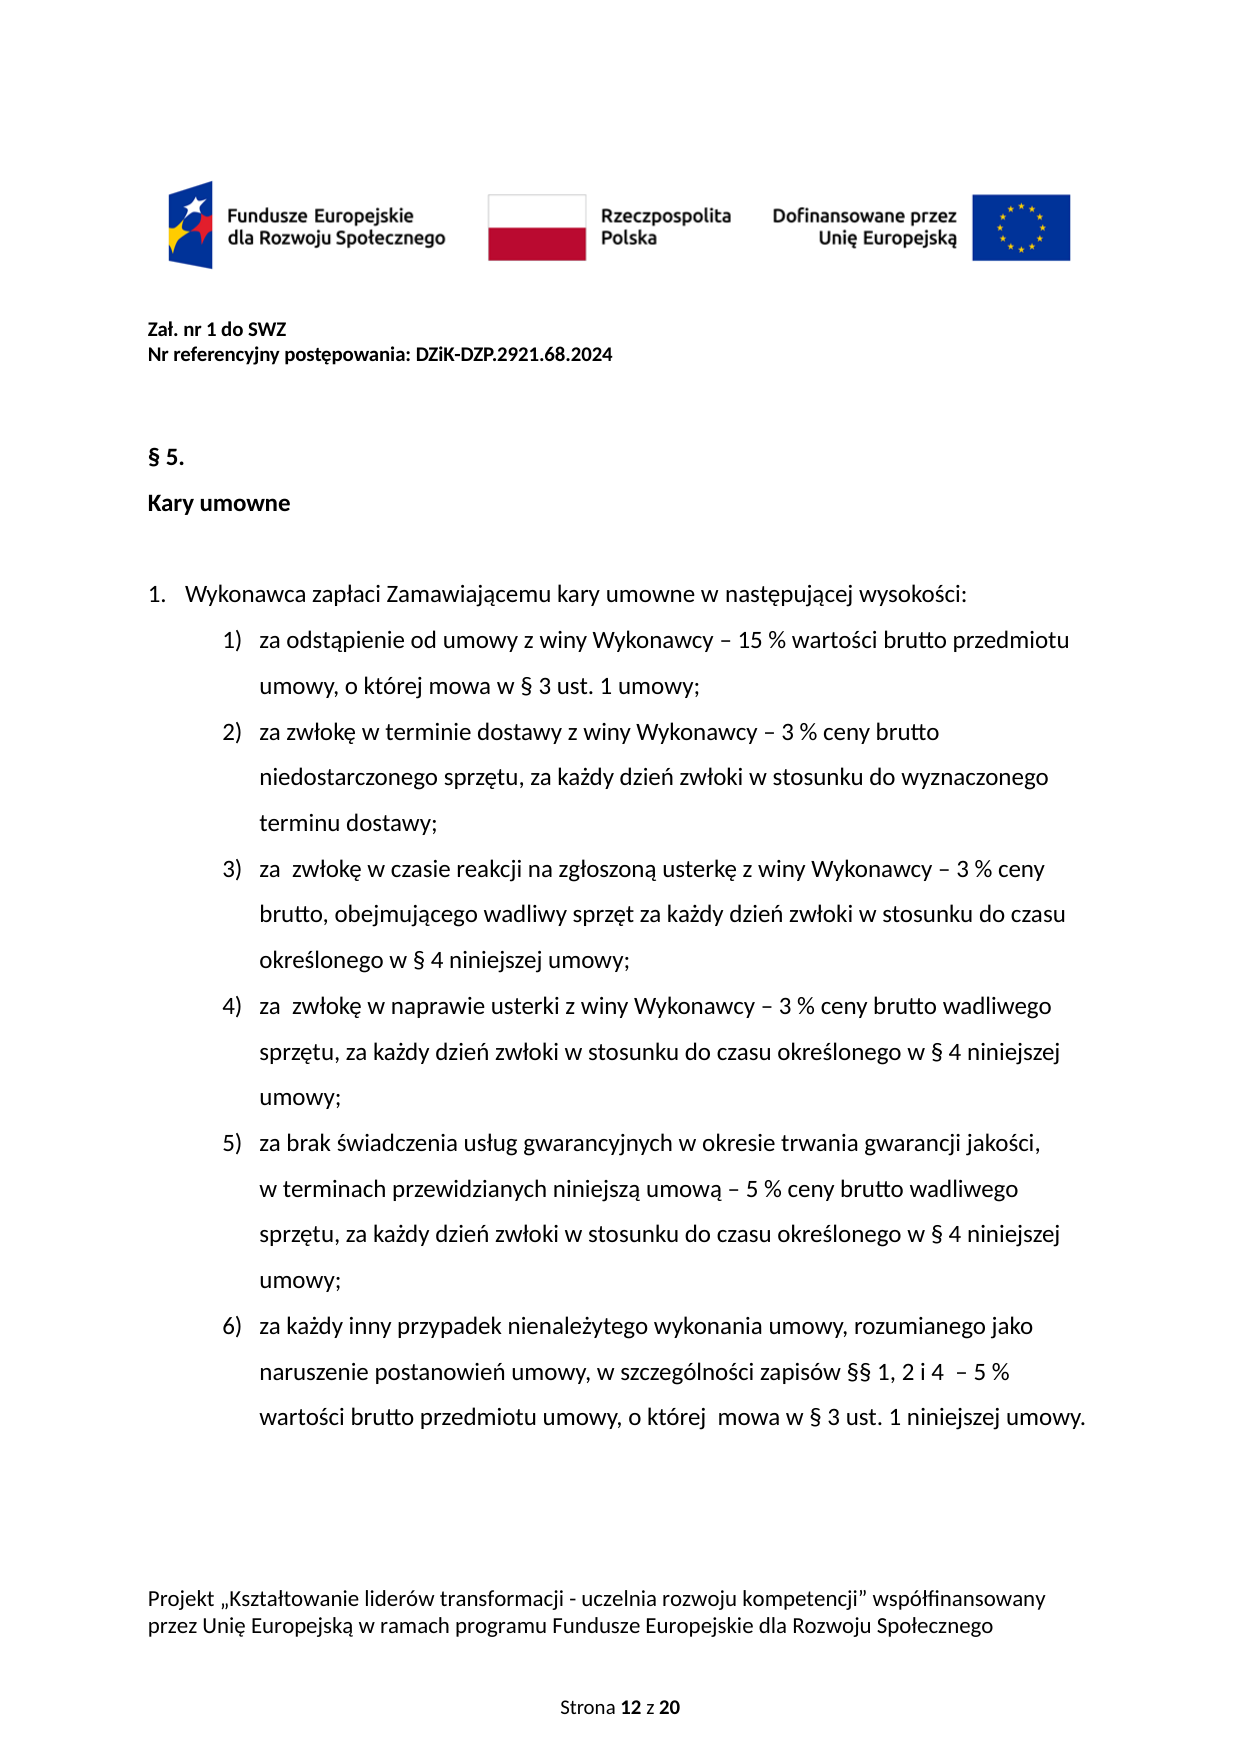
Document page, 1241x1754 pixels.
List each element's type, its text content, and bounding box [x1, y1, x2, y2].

list Wykonawca zapłaci Zamawiającemu kary umowne w następującej wysokości: [148, 578, 1093, 609]
text § 5. [148, 441, 1092, 472]
text Kary umowne [148, 487, 1092, 517]
list za brak świadczenia usług gwarancyjnych w okresie trwania gwarancji jakości, w terminach przewidzianych niniejszą umową – 5 % ceny brutto wadliwego sprzętu, za każdy dzień zwłoki w stosunku do czasu określonego w § 4 niniejszej umowy; [222, 1127, 1093, 1295]
picture [147, 159, 1092, 291]
list za zwłokę w terminie dostawy z winy Wykonawcy – 3 % ceny brutto niedostarczonego sprzętu, za każdy dzień zwłoki w stosunku do wyznaczonego terminu dostawy; [222, 716, 1093, 838]
list za zwłokę w czasie reakcji na zgłoszoną usterkę z winy Wykonawcy – 3 % ceny brutto, obejmującego wadliwy sprzęt za każdy dzień zwłoki w stosunku do czasu określonego w § 4 niniejszej umowy; [222, 853, 1093, 975]
list za każdy inny przypadek nienależytego wykonania umowy, rozumianego jako naruszenie postanowień umowy, w szczególności zapisów §§ 1, 2 i 4 – 5 % wartości brutto przedmiotu umowy, o której mowa w § 3 ust. 1 niniejszej umowy. [222, 1310, 1093, 1432]
list za odstąpienie od umowy z winy Wykonawcy – 15 % wartości brutto przedmiotu umowy, o której mowa w § 3 ust. 1 umowy; [222, 624, 1093, 700]
list za zwłokę w naprawie usterki z winy Wykonawcy – 3 % ceny brutto wadliwego sprzętu, za każdy dzień zwłoki w stosunku do czasu określonego w § 4 niniejszej umowy; [222, 990, 1093, 1112]
